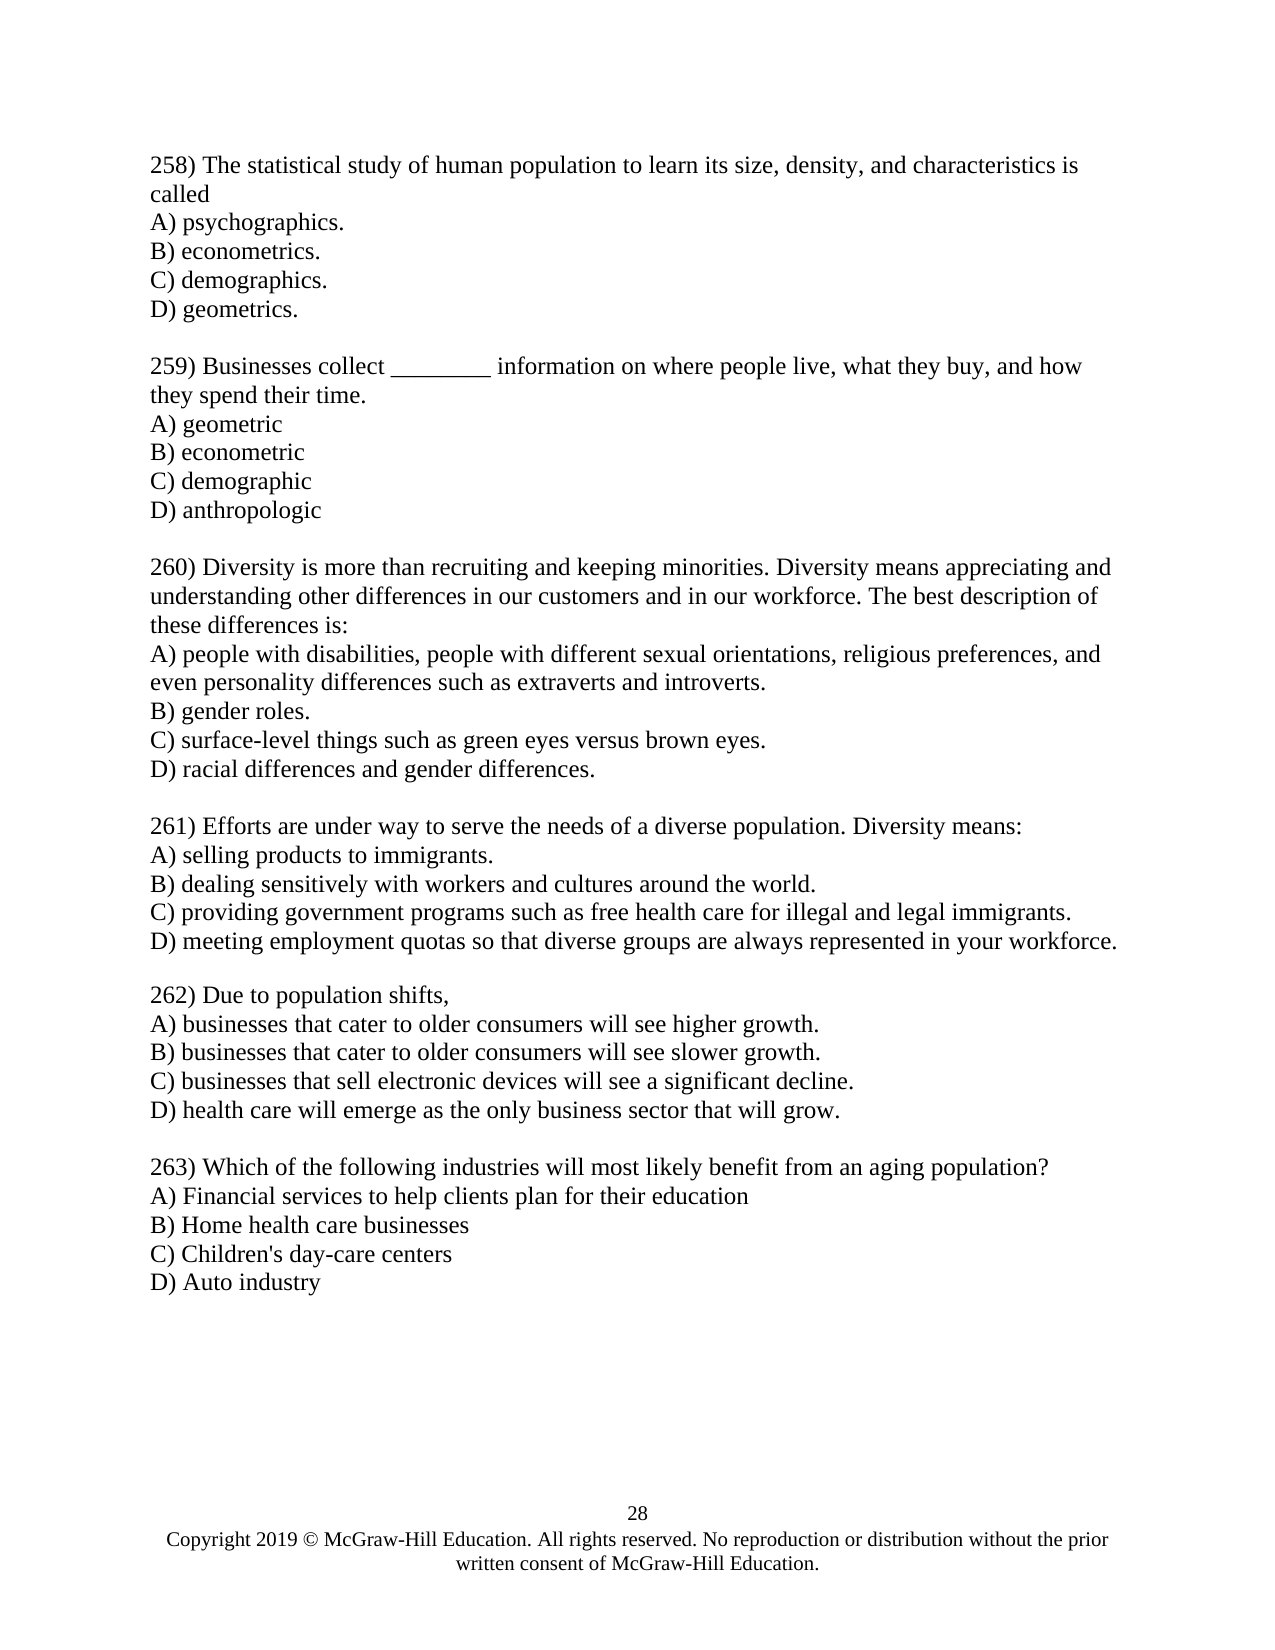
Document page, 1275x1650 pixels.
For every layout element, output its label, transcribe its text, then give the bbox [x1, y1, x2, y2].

text B) businesses that cater to older consumers will see slower growth. [150, 1037, 1125, 1066]
text D) racial differences and gender differences. [150, 754, 1125, 782]
text B) Home health care businesses [150, 1210, 1125, 1239]
text C) Children's day-care centers [150, 1239, 1125, 1267]
text A) selling products to immigrants. [150, 840, 1125, 869]
text D) meeting employment quotas so that diverse groups are always represented in your workforce. [150, 926, 1125, 955]
text 260) Diversity is more than recruiting and keeping minorities. Diversity means appreciating and understanding other differences in our customers and in our workforce. The best description of these differences is: [150, 552, 1125, 639]
text D) anthropologic [150, 495, 1125, 524]
text A) psychographics. [150, 207, 1125, 236]
text B) econometrics. [150, 236, 1125, 265]
text C) demographic [150, 466, 1125, 495]
text D) health care will emerge as the only business sector that will grow. [150, 1095, 1125, 1124]
text A) Financial services to help clients plan for their education [150, 1181, 1125, 1210]
text 259) Businesses collect ________ information on where people live, what they buy, and how they spend their time. [150, 351, 1125, 409]
text 263) Which of the following industries will most likely benefit from an aging population? [150, 1152, 1125, 1181]
text C) businesses that sell electronic devices will see a significant decline. [150, 1066, 1125, 1095]
text A) businesses that cater to older consumers will see higher growth. [150, 1009, 1125, 1037]
text B) gender roles. [150, 696, 1125, 725]
text A) geometric [150, 409, 1125, 437]
text D) Auto industry [150, 1267, 1125, 1296]
text 262) Due to population shifts, [150, 980, 1125, 1009]
text B) dealing sensitively with workers and cultures around the world. [150, 869, 1125, 897]
text A) people with disabilities, people with different sexual orientations, religious preferences, and even personality differences such as extraverts and introverts. [150, 639, 1125, 696]
text 261) Efforts are under way to serve the needs of a diverse population. Diversity means: [150, 811, 1125, 840]
text C) providing government programs such as free health care for illegal and legal immigrants. [150, 897, 1125, 926]
text C) surface-level things such as green eyes versus brown eyes. [150, 725, 1125, 754]
text D) geometrics. [150, 294, 1125, 322]
text 258) The statistical study of human population to learn its size, density, and characteristics is called [150, 150, 1125, 207]
text C) demographics. [150, 265, 1125, 294]
text B) econometric [150, 437, 1125, 466]
